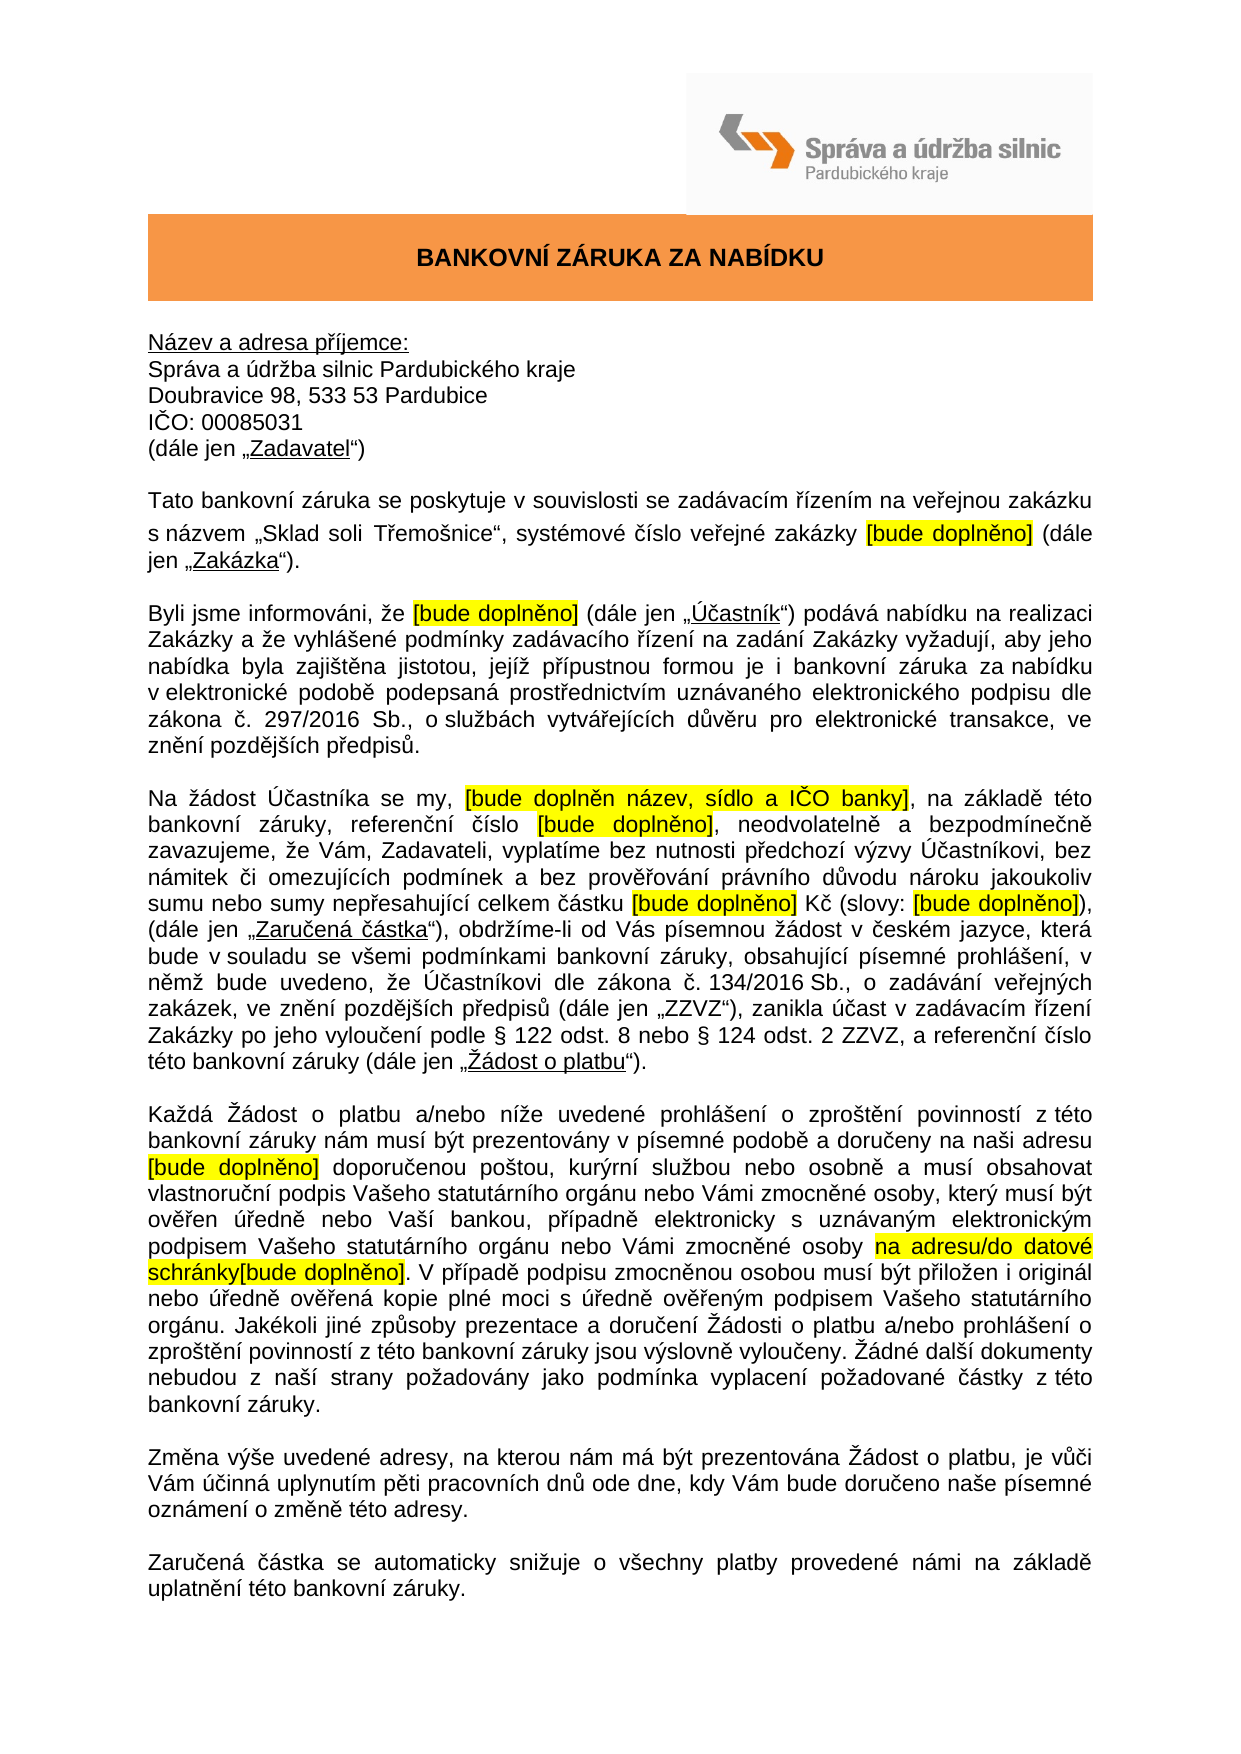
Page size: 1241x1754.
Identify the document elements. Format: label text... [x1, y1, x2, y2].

text Na žádost Účastníka se my, [bude doplněn název, sídlo a IČO banky], na základě této bankovní záruky, referenční číslo [bude doplněno], neodvolatelně a bezpodmínečně zavazujeme, že Vám, Zadavateli, vyplatíme bez nutnosti předchozí výzvy Účastníkovi, bez námitek či omezujících podmínek a bez prověřování právního důvodu nároku jakoukoliv sumu nebo sumy nepřesahující celkem částku [bude doplněno] Kč (slovy: [bude doplněno]), (dále jen „Zaručená částka“), obdržíme-li od Vás písemnou žádost v českém jazyce, která bude v souladu se všemi podmínkami bankovní záruky, obsahující písemné prohlášení, v němž bude uvedeno, že Účastníkovi dle zákona č. 134/2016 Sb., o zadávání veřejných zakázek, ve znění pozdějších předpisů (dále jen „ZZVZ“), zanikla účast v zadávacím řízení Zakázky po jeho vyloučení podle § 122 odst. 8 nebo § 124 odst. 2 ZZVZ, a referenční číslo této bankovní záruky (dále jen „Žádost o platbu“). [148, 784, 1093, 1074]
text Název a adresa příjemce: [148, 329, 1093, 356]
picture [686, 73, 1093, 215]
text Tato bankovní záruka se poskytuje v souvislosti se zadávacím řízením na veřejnou zakázku s názvem „Sklad soli Třemošnice“, systémové číslo veřejné zakázky [bude doplněno] (dále jen „Zakázka“). [148, 487, 1093, 574]
text Zaručená částka se automaticky snižuje o všechny platby provedené námi na základě uplatnění této bankovní záruky. [148, 1549, 1093, 1602]
text bankovní záruka za nabídku [148, 243, 1093, 272]
text (dále jen „Zadavatel“) [148, 435, 1093, 461]
text Změna výše uvedené adresy, na kterou nám má být prezentována Žádost o platbu, je vůči Vám účinná uplynutím pěti pracovních dnů ode dne, kdy Vám bude doručeno naše písemné oznámení o změně této adresy. [148, 1443, 1093, 1522]
text Byli jsme informováni, že [bude doplněno] (dále jen „Účastník“) podává nabídku na realizaci Zakázky a že vyhlášené podmínky zadávacího řízení na zadání Zakázky vyžadují, aby jeho nabídka byla zajištěna jistotou, jejíž přípustnou formou je i bankovní záruka za nabídku v elektronické podobě podepsaná prostřednictvím uznávaného elektronického podpisu dle zákona č. 297/2016 Sb., o službách vytvářejících důvěru pro elektronické transakce, ve znění pozdějších předpisů. [148, 600, 1093, 758]
text Správa a údržba silnic Pardubického kraje [148, 356, 1093, 382]
text Každá Žádost o platbu a/nebo níže uvedené prohlášení o zproštění povinností z této bankovní záruky nám musí být prezentovány v písemné podobě a doručeny na naši adresu [bude doplněno] doporučenou poštou, kurýrní službou nebo osobně a musí obsahovat vlastnoruční podpis Vašeho statutárního orgánu nebo Vámi zmocněné osoby, který musí být ověřen úředně nebo Vaší bankou, případně elektronicky s uznávaným elektronickým podpisem Vašeho statutárního orgánu nebo Vámi zmocněné osoby na adresu/do datové schránky[bude doplněno]. V případě podpisu zmocněnou osobou musí být přiložen i originál nebo úředně ověřená kopie plné moci s úředně ověřeným podpisem Vašeho statutárního orgánu. Jakékoli jiné způsoby prezentace a doručení Žádosti o platbu a/nebo prohlášení o zproštění povinností z této bankovní záruky jsou výslovně vyloučeny. Žádné další dokumenty nebudou z naší strany požadovány jako podmínka vyplacení požadované částky z této bankovní záruky. [148, 1101, 1093, 1417]
text Doubravice 98, 533 53 Pardubice [148, 382, 1093, 408]
text IČO: 00085031 [148, 408, 1093, 435]
